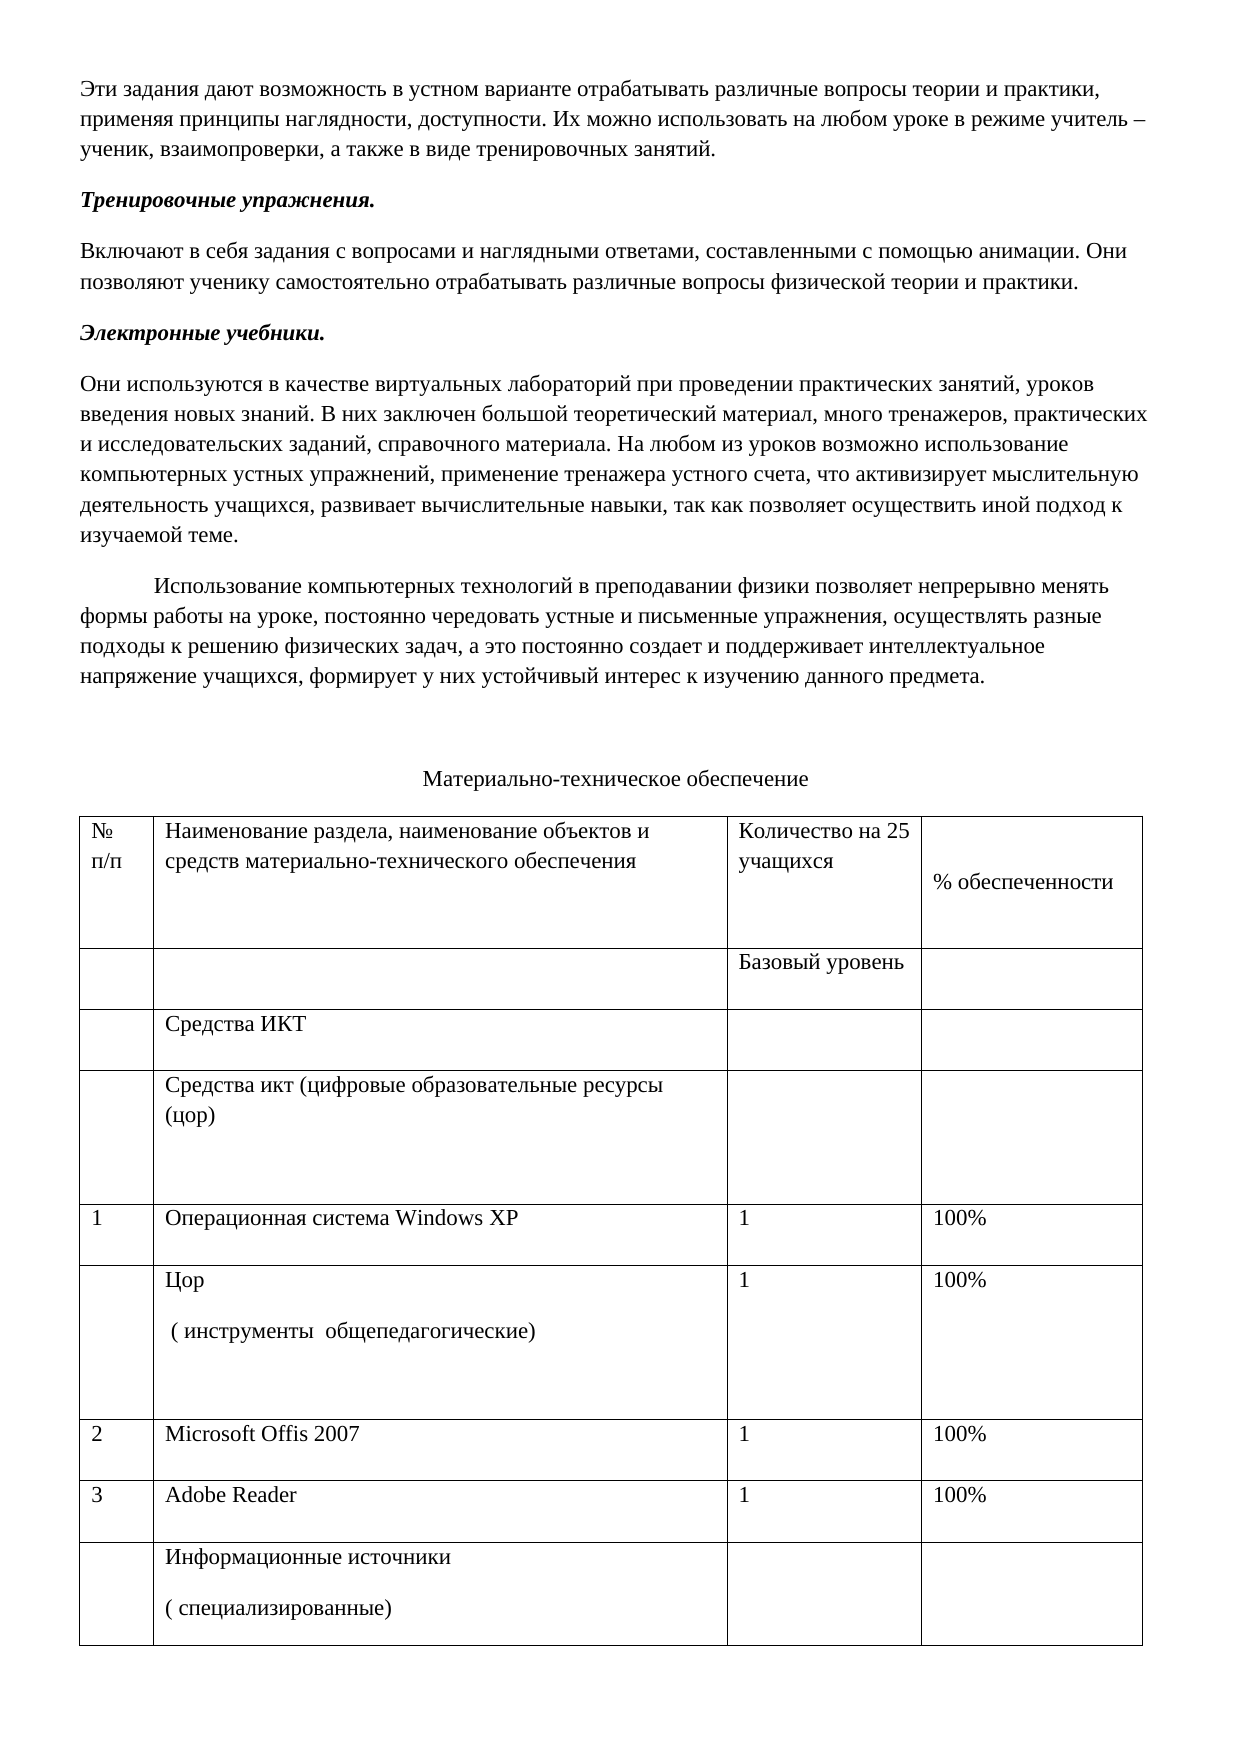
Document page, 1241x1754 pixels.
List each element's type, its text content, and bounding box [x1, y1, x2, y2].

table_cell [154, 949, 727, 1009]
table_cell 1 [728, 1481, 921, 1542]
table_cell 3 [80, 1481, 153, 1542]
text Эти задания дают возможность в устном варианте отрабатывать различные вопросы теории и практики, применяя принципы наглядности, доступности. Их можно использовать на любом уроке в режиме учитель – ученик, взаимопроверки, а также в виде тренировочных занятий. [80, 75, 1152, 162]
table_cell Средства икт (цифровые образовательные ресурсы (цор) [154, 1071, 727, 1203]
table_cell Информационные источники ( специализированные) [154, 1543, 727, 1645]
table_header % обеспеченности [922, 817, 1142, 947]
table_cell [922, 1010, 1142, 1070]
text Тренировочные упражнения. [80, 186, 1152, 213]
table_cell [80, 1543, 153, 1645]
table_cell [80, 949, 153, 1009]
text Включают в себя задания с вопросами и наглядными ответами, составленными с помощью анимации. Они позволяют ученику самостоятельно отрабатывать различные вопросы физической теории и практики. [80, 237, 1152, 294]
text Использование компьютерных технологий в преподавании физики позволяет непрерывно менять формы работы на уроке, постоянно чередовать устные и письменные упражнения, осуществлять разные подходы к решению физических задач, а это постоянно создает и поддерживает интеллектуальное напряжение учащихся, формирует у них устойчивый интерес к изучению данного предмета. [80, 572, 1152, 689]
table_header Количество на 25 учащихся [728, 817, 921, 947]
table_cell [922, 1543, 1142, 1645]
table_cell 1 [728, 1205, 921, 1265]
table_cell [80, 1071, 153, 1203]
table_cell 1 [728, 1266, 921, 1419]
table_cell Средства ИКТ [154, 1010, 727, 1070]
table_cell 100% [922, 1481, 1142, 1542]
table_header № п/п [80, 817, 153, 947]
table_cell Базовый уровень [728, 949, 921, 1009]
table_cell [80, 1266, 153, 1419]
text Материально-техническое обеспечение [80, 764, 1152, 791]
table_cell [922, 949, 1142, 1009]
table_header Наименование раздела, наименование объектов и средств материально-технического обеспечения [154, 817, 727, 947]
table_cell 100% [922, 1420, 1142, 1480]
text Электронные учебники. [80, 319, 1152, 345]
table_cell Microsoft Offis 2007 [154, 1420, 727, 1480]
table_cell 100% [922, 1205, 1142, 1265]
table_cell 1 [728, 1420, 921, 1480]
table_cell [728, 1010, 921, 1070]
table_cell [922, 1071, 1142, 1203]
text Они используются в качестве виртуальных лабораторий при проведении практических занятий, уроков введения новых знаний. В них заключен большой теоретический материал, много тренажеров, практических и исследовательских заданий, справочного материала. На любом из уроков возможно использование компьютерных устных упражнений, применение тренажера устного счета, что активизирует мыслительную деятельность учащихся, развивает вычислительные навыки, так как позволяет осуществить иной подход к изучаемой теме. [80, 370, 1152, 547]
table_cell 1 [80, 1205, 153, 1265]
table_cell Цор ( инструменты общепедагогические) [154, 1266, 727, 1419]
table_cell Операционная система Windows XP [154, 1205, 727, 1265]
table_cell [80, 1010, 153, 1070]
table_cell [728, 1071, 921, 1203]
table_cell Adobe Reader [154, 1481, 727, 1542]
table_cell [728, 1543, 921, 1645]
table_cell 100% [922, 1266, 1142, 1419]
table_cell 2 [80, 1420, 153, 1480]
